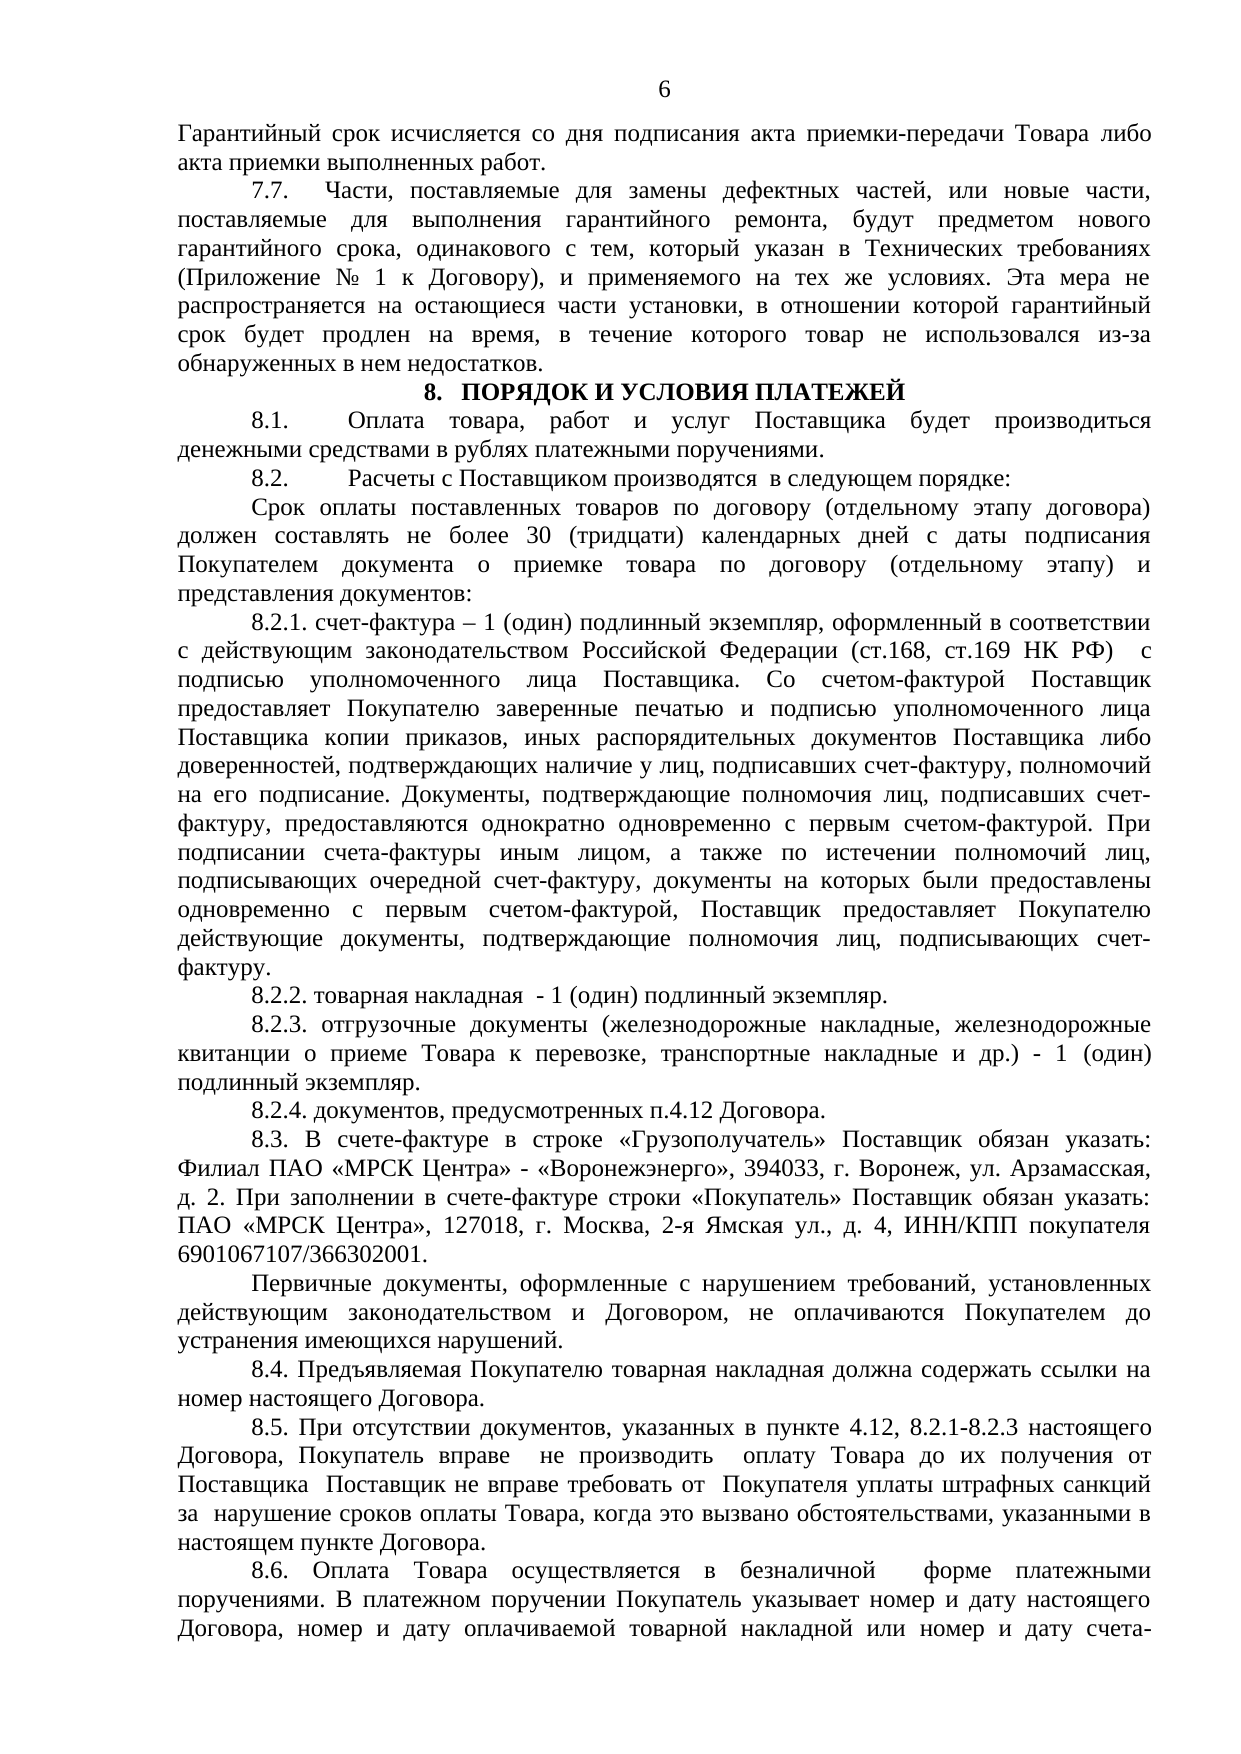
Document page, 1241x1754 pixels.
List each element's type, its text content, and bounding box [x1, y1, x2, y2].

text 8.4. Предъявляемая Покупателю товарная накладная должна содержать ссылки на номер настоящего Договора. [177, 1354, 1152, 1412]
text 8.2.3. отгрузочные документы (железнодорожные накладные, железнодорожные квитанции о приеме Товара к перевозке, транспортные накладные и др.) - 1 (один) подлинный экземпляр. [177, 1009, 1152, 1096]
text Первичные документы, оформленные с нарушением требований, установленных действующим законодательством и Договором, не оплачиваются Покупателем до устранения имеющихся нарушений. [177, 1268, 1152, 1354]
text 8.5. При отсутствии документов, указанных в пункте 4.12, 8.2.1-8.2.3 настоящего Договора, Покупатель вправе не производить оплату Товара до их получения от Поставщика Поставщик не вправе требовать от Покупателя уплаты штрафных санкций за нарушение сроков оплаты Товара, когда это вызвано обстоятельствами, указанными в настоящем пункте Договора. [177, 1412, 1152, 1556]
text 8.2.2. товарная накладная - 1 (один) подлинный экземпляр. [177, 981, 1152, 1009]
text 8.2.1. счет-фактура – 1 (один) подлинный экземпляр, оформленный в соответствии с действующим законодательством Российской Федерации (ст.168, ст.169 НК РФ) с подписью уполномоченного лица Поставщика. Со счетом-фактурой Поставщик предоставляет Покупателю заверенные печатью и подписью уполномоченного лица Поставщика копии приказов, иных распорядительных документов Поставщика либо доверенностей, подтверждающих наличие у лиц, подписавших счет-фактуру, полномочий на его подписание. Документы, подтверждающие полномочия лиц, подписавших счет-фактуру, предоставляются однократно одновременно с первым счетом-фактурой. При подписании счета-фактуры иным лицом, а также по истечении полномочий лиц, подписывающих очередной счет-фактуру, документы на которых были предоставлены одновременно с первым счетом-фактурой, Поставщик предоставляет Покупателю действующие документы, подтверждающие полномочия лиц, подписывающих счет-фактуру. [177, 607, 1152, 981]
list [177, 118, 1152, 176]
text 8.2.4. документов, предусмотренных п.4.12 Договора. [177, 1096, 1152, 1124]
list Части, поставляемые для замены дефектных частей, или новые части, поставляемые для выполнения гарантийного ремонта, будут предметом нового гарантийного срока, одинакового с тем, который указан в Технических требованиях (Приложение № 1 к Договору), и применяемого на тех же условиях. Эта мера не распространяется на остающиеся части установки, в отношении которой гарантийный срок будет продлен на время, в течение которого товар не использовался из-за обнаруженных в нем недостатков. [177, 176, 1152, 377]
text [177, 1556, 1152, 1642]
text Срок оплаты поставленных товаров по договору (отдельному этапу договора) должен составлять не более 30 (тридцати) календарных дней с даты подписания Покупателем документа о приемке товара по договору (отдельному этапу) и представления документов: [177, 492, 1152, 607]
list Расчеты с Поставщиком производятся в следующем порядке: [177, 463, 1152, 492]
text 8.3. В счете-фактуре в строке «Грузополучатель» Поставщик обязан указать: Филиал ПАО «МРСК Центра» - «Воронежэнерго», 394033, г. Воронеж, ул. Арзамасская, д. 2. При заполнении в счете-фактуре строки «Покупатель» Поставщик обязан указать: ПАО «МРСК Центра», 127018, г. Москва, 2-я Ямская ул., д. 4, ИНН/КПП покупателя 6901067107/366302001. [177, 1124, 1152, 1268]
list ПОРЯДОК И УСЛОВИЯ ПЛАТЕЖЕЙ [177, 377, 1152, 406]
list Оплата товара, работ и услуг Поставщика будет производиться денежными средствами в рублях платежными поручениями. [177, 406, 1152, 463]
